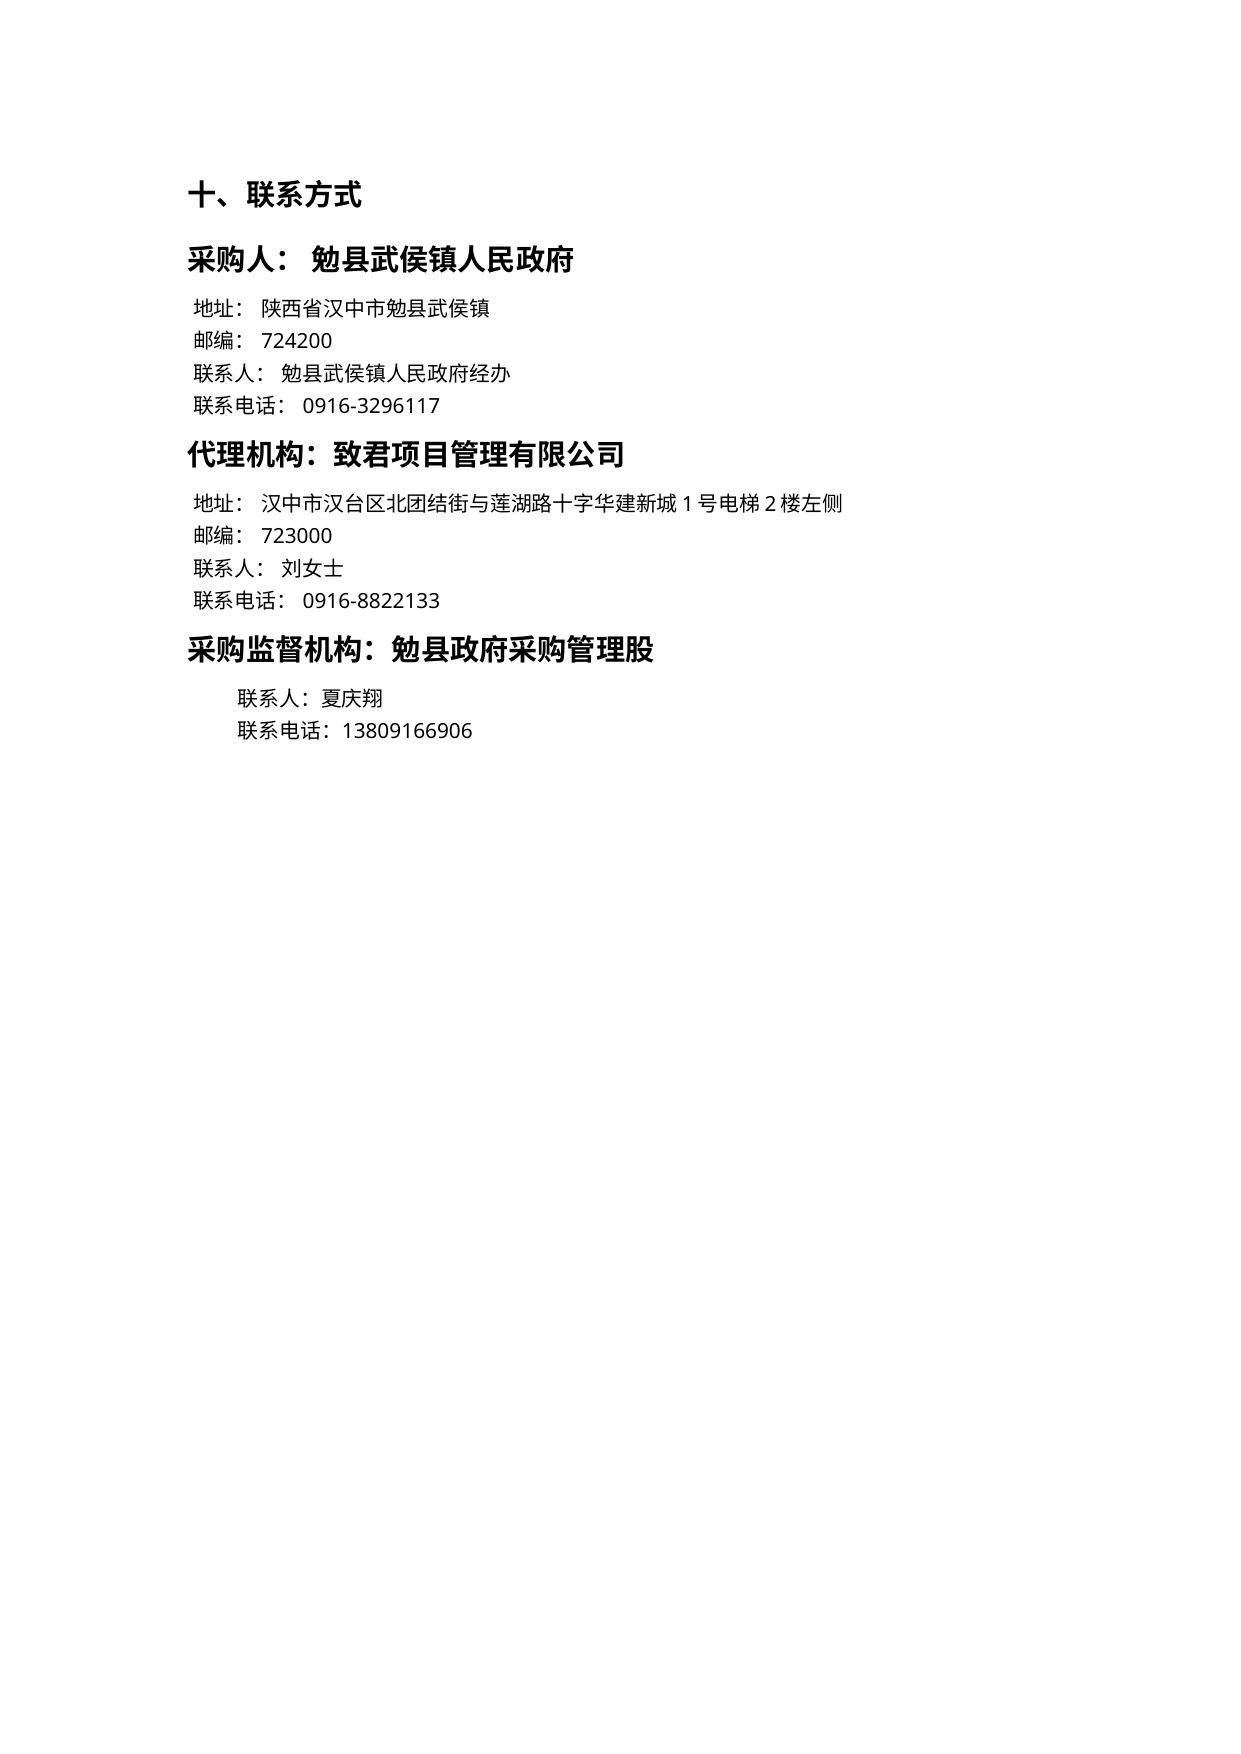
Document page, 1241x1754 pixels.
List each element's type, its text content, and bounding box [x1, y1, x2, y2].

text 联系电话：13809166906 [187, 714, 1053, 747]
text 邮编： 723000 [187, 519, 1053, 552]
text 联系人：夏庆翔 [187, 682, 1053, 714]
text 代理机构：致君项目管理有限公司 [187, 422, 1053, 487]
text 采购人： 勉县武侯镇人民政府 [187, 227, 1053, 292]
text 联系电话： 0916-8822133 [187, 584, 1053, 617]
text 邮编： 724200 [187, 324, 1053, 357]
text 联系人： 刘女士 [187, 552, 1053, 584]
text 十、联系方式 [187, 162, 1053, 227]
text 联系人： 勉县武侯镇人民政府经办 [187, 357, 1053, 389]
text 地址： 陕西省汉中市勉县武侯镇 [187, 292, 1053, 324]
text 地址： 汉中市汉台区北团结街与莲湖路十字华建新城1号电梯2楼左侧 [187, 487, 1053, 519]
text 采购监督机构：勉县政府采购管理股 [187, 617, 1053, 682]
text 联系电话： 0916-3296117 [187, 389, 1053, 422]
